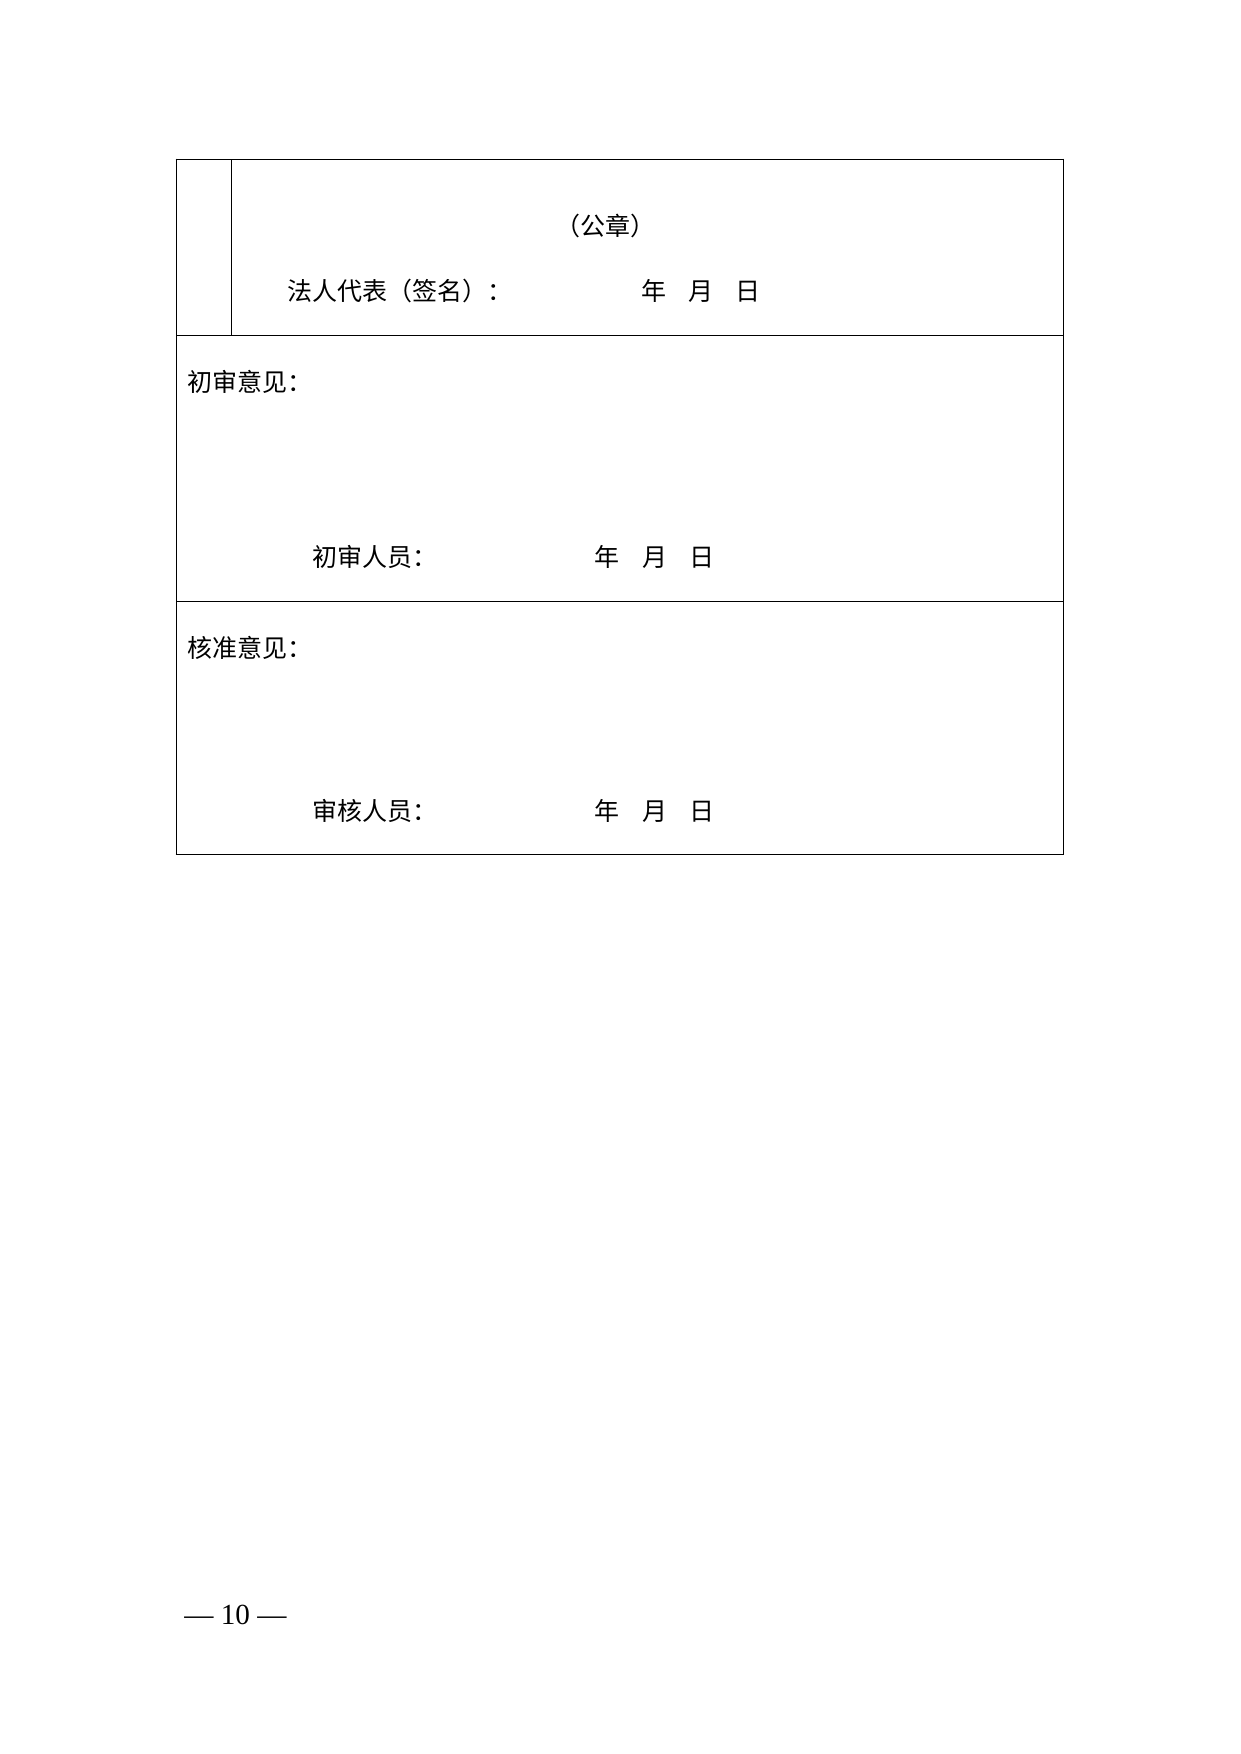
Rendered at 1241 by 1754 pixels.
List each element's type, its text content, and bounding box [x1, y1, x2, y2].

table_cell 核准意见： 审核人员： 年 月 日 [177, 602, 1063, 854]
table_cell 初审意见： 初审人员： 年 月 日 [177, 336, 1063, 601]
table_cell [232, 160, 1063, 334]
